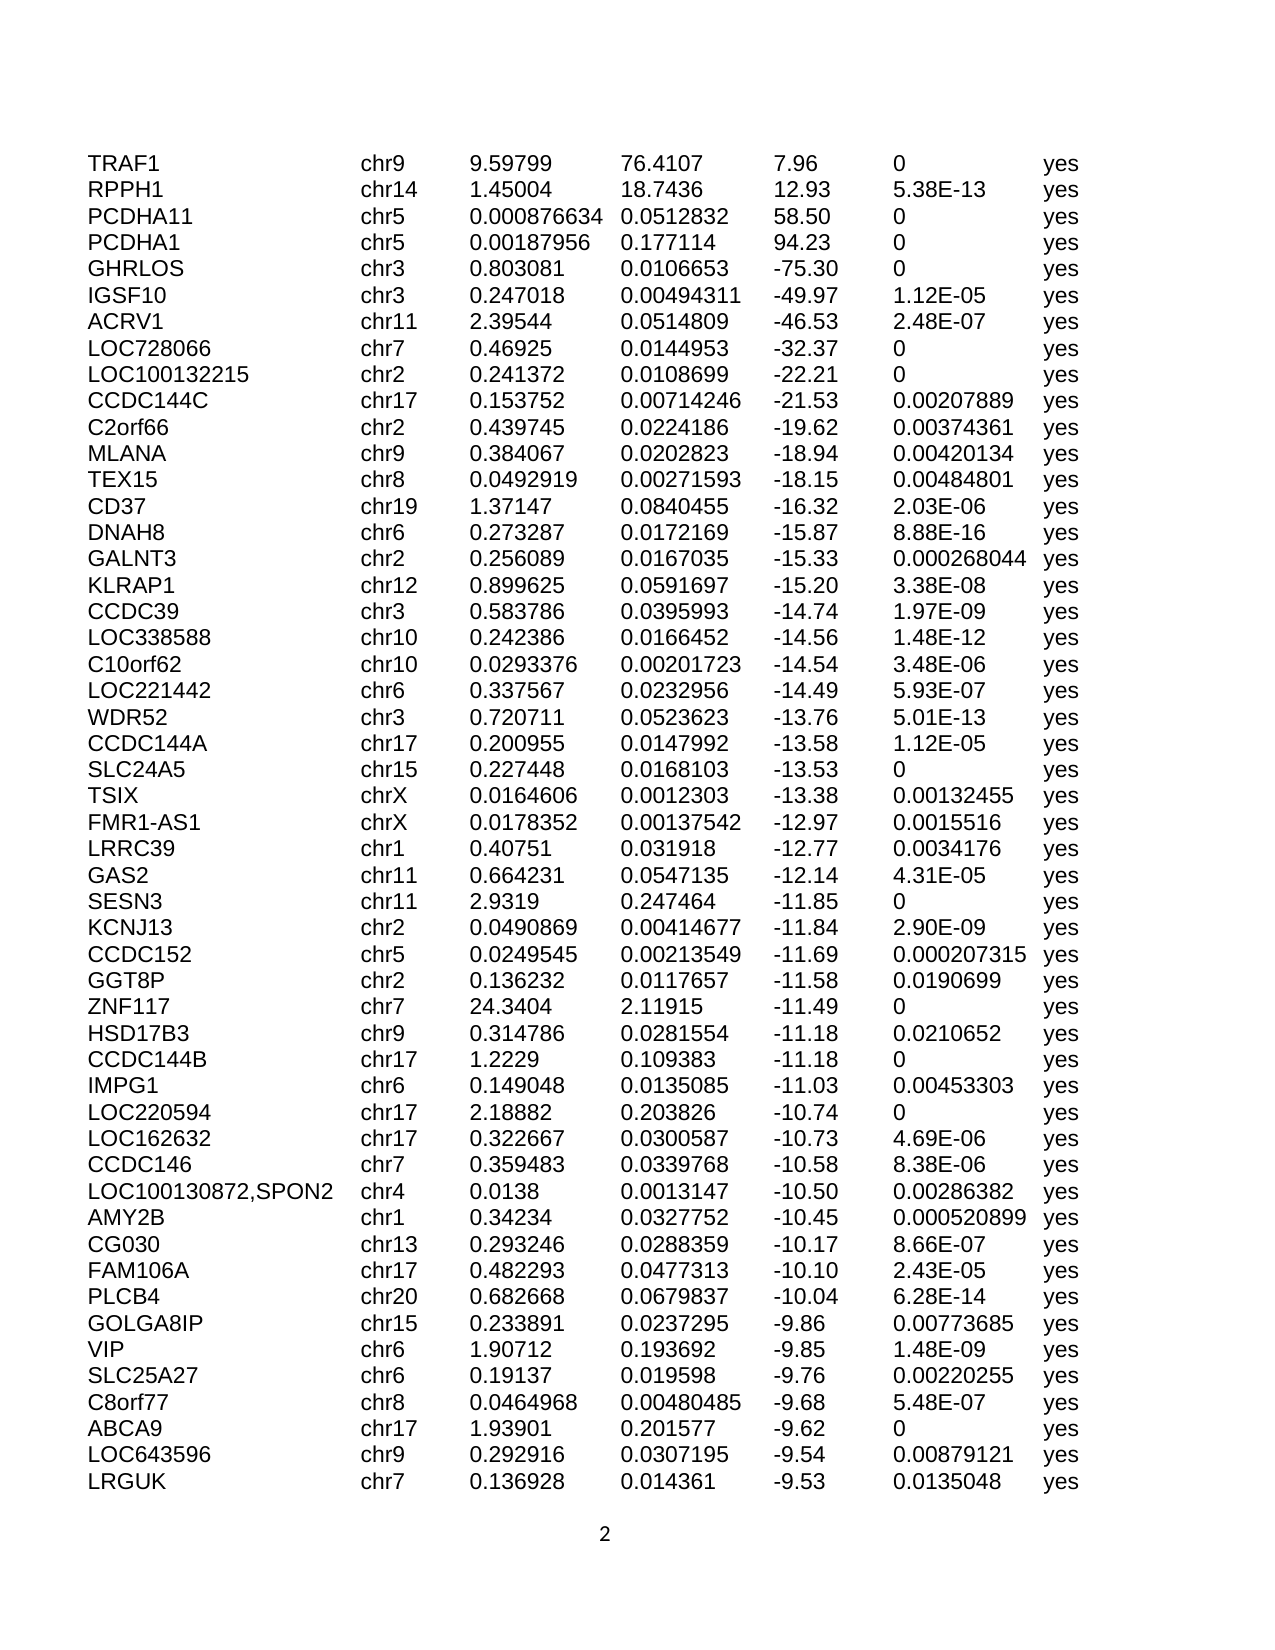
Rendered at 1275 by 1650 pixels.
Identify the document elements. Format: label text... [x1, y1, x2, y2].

table_cell FAM106A [84, 1257, 357, 1283]
table_cell 2.03E-06 [890, 493, 1040, 519]
table_cell 0.0178352 [466, 809, 617, 835]
table_cell 0.682668 [466, 1283, 617, 1309]
table_cell yes [1040, 493, 1247, 519]
table_cell chr5 [357, 203, 466, 229]
table_cell LOC100132215 [84, 361, 357, 387]
table_cell TSIX [84, 783, 357, 809]
table_cell 0.00494311 [617, 282, 770, 308]
table_cell -15.87 [770, 519, 890, 545]
table_cell yes [1040, 414, 1247, 440]
table_cell AMY2B [84, 1204, 357, 1231]
table_cell chr3 [357, 282, 466, 308]
table_cell 9.59799 [466, 150, 617, 176]
table_cell 0.00207889 [890, 387, 1040, 413]
table_cell 4.69E-06 [890, 1125, 1040, 1151]
table_cell chr11 [357, 888, 466, 914]
table_cell -18.94 [770, 440, 890, 466]
table_cell 0.0135048 [890, 1468, 1040, 1494]
table_cell KCNJ13 [84, 914, 357, 941]
table_cell LRGUK [84, 1468, 357, 1494]
table_cell -49.97 [770, 282, 890, 308]
table_cell CCDC152 [84, 941, 357, 967]
table_cell 0.00137542 [617, 809, 770, 835]
table_cell IMPG1 [84, 1073, 357, 1099]
table_cell 0.00132455 [890, 783, 1040, 809]
table_cell chr6 [357, 1336, 466, 1362]
table_cell 0.00213549 [617, 941, 770, 967]
table_cell LRRC39 [84, 835, 357, 862]
table_cell chr7 [357, 993, 466, 1020]
table_cell 0.359483 [466, 1151, 617, 1178]
table_cell LOC221442 [84, 677, 357, 703]
table_cell 0.0339768 [617, 1151, 770, 1178]
table_cell yes [1040, 440, 1247, 466]
table_cell 1.48E-09 [890, 1336, 1040, 1362]
table_cell -32.37 [770, 335, 890, 361]
table_cell chr2 [357, 361, 466, 387]
table_cell 1.48E-12 [890, 624, 1040, 651]
table_cell yes [1040, 387, 1247, 413]
table_cell -22.21 [770, 361, 890, 387]
table_cell -14.49 [770, 677, 890, 703]
table_cell 1.45004 [466, 176, 617, 203]
table_cell 8.38E-06 [890, 1151, 1040, 1178]
table_cell -14.54 [770, 651, 890, 677]
table_cell 0.583786 [466, 598, 617, 624]
table_cell 0.00484801 [890, 466, 1040, 493]
table_cell chrX [357, 783, 466, 809]
table_cell yes [1040, 704, 1247, 730]
table_cell yes [1040, 545, 1247, 572]
table_cell 1.12E-05 [890, 282, 1040, 308]
table_cell yes [1040, 993, 1247, 1020]
table_cell chr17 [357, 1046, 466, 1072]
table_cell chr9 [357, 1441, 466, 1468]
table_cell 0.439745 [466, 414, 617, 440]
table_cell chr7 [357, 1151, 466, 1178]
table_cell -12.97 [770, 809, 890, 835]
table_cell chr20 [357, 1283, 466, 1309]
table_cell ABCA9 [84, 1415, 357, 1441]
table_cell -10.73 [770, 1125, 890, 1151]
table_cell chr19 [357, 493, 466, 519]
table_cell MLANA [84, 440, 357, 466]
table_cell chr17 [357, 387, 466, 413]
table_cell 18.7436 [617, 176, 770, 203]
table_cell chr6 [357, 1362, 466, 1389]
table_cell -11.58 [770, 967, 890, 993]
table_cell yes [1040, 203, 1247, 229]
table_cell yes [1040, 1178, 1247, 1204]
table_cell 0.0492919 [466, 466, 617, 493]
table_cell chr2 [357, 545, 466, 572]
table_cell 0.00453303 [890, 1073, 1040, 1099]
table_cell yes [1040, 150, 1247, 176]
table_cell 0.014361 [617, 1468, 770, 1494]
table_cell chr3 [357, 598, 466, 624]
table_cell chr8 [357, 1389, 466, 1415]
table_cell 0.019598 [617, 1362, 770, 1389]
table_cell 0.00773685 [890, 1310, 1040, 1336]
table_cell 0.0464968 [466, 1389, 617, 1415]
table_cell -10.10 [770, 1257, 890, 1283]
table_cell CCDC39 [84, 598, 357, 624]
table_cell 0.00879121 [890, 1441, 1040, 1468]
table_cell -14.56 [770, 624, 890, 651]
table_cell chr13 [357, 1231, 466, 1257]
table_cell -15.20 [770, 572, 890, 598]
table_cell 0.803081 [466, 255, 617, 282]
table_cell -10.58 [770, 1151, 890, 1178]
table_cell chr9 [357, 1020, 466, 1046]
table_cell chr17 [357, 730, 466, 756]
table_cell -11.18 [770, 1020, 890, 1046]
table_cell 0.200955 [466, 730, 617, 756]
table_cell 0.40751 [466, 835, 617, 862]
table_cell 0.0147992 [617, 730, 770, 756]
table_cell -9.86 [770, 1310, 890, 1336]
table_cell 0.247464 [617, 888, 770, 914]
table_cell 2.9319 [466, 888, 617, 914]
table_cell -10.50 [770, 1178, 890, 1204]
table_cell chr9 [357, 440, 466, 466]
table_cell 0.0512832 [617, 203, 770, 229]
table_cell WDR52 [84, 704, 357, 730]
table_cell 0.203826 [617, 1099, 770, 1125]
table_cell 0 [890, 361, 1040, 387]
table_cell -11.03 [770, 1073, 890, 1099]
table_cell chr14 [357, 176, 466, 203]
table_cell TEX15 [84, 466, 357, 493]
table_cell chr15 [357, 1310, 466, 1336]
table_cell -18.15 [770, 466, 890, 493]
table_cell yes [1040, 598, 1247, 624]
table_cell chr7 [357, 335, 466, 361]
table_cell 0.0591697 [617, 572, 770, 598]
table_cell LOC100130872,SPON2 [84, 1178, 357, 1204]
table_cell ACRV1 [84, 308, 357, 334]
table_cell 1.97E-09 [890, 598, 1040, 624]
table_cell yes [1040, 1283, 1247, 1309]
table_cell 2.48E-07 [890, 308, 1040, 334]
table_cell C8orf77 [84, 1389, 357, 1415]
table_cell -9.54 [770, 1441, 890, 1468]
table_cell 0.19137 [466, 1362, 617, 1389]
table_cell -9.62 [770, 1415, 890, 1441]
table_cell -11.69 [770, 941, 890, 967]
table_cell -13.76 [770, 704, 890, 730]
table_cell 2.18882 [466, 1099, 617, 1125]
table_cell SLC24A5 [84, 756, 357, 782]
table_cell 0.293246 [466, 1231, 617, 1257]
table_cell yes [1040, 1441, 1247, 1468]
table_cell 0.247018 [466, 282, 617, 308]
table_cell 0.0307195 [617, 1441, 770, 1468]
table_cell -19.62 [770, 414, 890, 440]
table_cell LOC338588 [84, 624, 357, 651]
table_cell yes [1040, 862, 1247, 888]
table_cell yes [1040, 914, 1247, 941]
table_cell yes [1040, 255, 1247, 282]
table_cell 0.664231 [466, 862, 617, 888]
table_cell 0 [890, 993, 1040, 1020]
table_cell 3.38E-08 [890, 572, 1040, 598]
table_cell 0.241372 [466, 361, 617, 387]
table_cell 58.50 [770, 203, 890, 229]
table_cell C2orf66 [84, 414, 357, 440]
table_cell GAS2 [84, 862, 357, 888]
table_cell GGT8P [84, 967, 357, 993]
table_cell -11.18 [770, 1046, 890, 1072]
table_cell chr6 [357, 677, 466, 703]
table_cell 0.031918 [617, 835, 770, 862]
table_cell chr1 [357, 1204, 466, 1231]
table_cell chr17 [357, 1257, 466, 1283]
table_cell 6.28E-14 [890, 1283, 1040, 1309]
table_cell yes [1040, 756, 1247, 782]
table_cell RPPH1 [84, 176, 357, 203]
table_cell 0.314786 [466, 1020, 617, 1046]
table_cell 5.38E-13 [890, 176, 1040, 203]
table_cell 0.292916 [466, 1441, 617, 1468]
table_cell 1.2229 [466, 1046, 617, 1072]
table_cell yes [1040, 809, 1247, 835]
table_cell 0.0210652 [890, 1020, 1040, 1046]
table_cell CCDC144B [84, 1046, 357, 1072]
table_cell chr10 [357, 651, 466, 677]
table_cell 0.242386 [466, 624, 617, 651]
table_cell 0 [890, 255, 1040, 282]
table_cell VIP [84, 1336, 357, 1362]
table_cell 0.0202823 [617, 440, 770, 466]
table_cell yes [1040, 730, 1247, 756]
table_cell -13.38 [770, 783, 890, 809]
table_cell 0.00271593 [617, 466, 770, 493]
table_cell 24.3404 [466, 993, 617, 1020]
table_cell 12.93 [770, 176, 890, 203]
table_cell yes [1040, 361, 1247, 387]
table_cell -46.53 [770, 308, 890, 334]
table_cell chr2 [357, 414, 466, 440]
table_cell -11.49 [770, 993, 890, 1020]
table_cell 1.12E-05 [890, 730, 1040, 756]
table_cell chr12 [357, 572, 466, 598]
table_cell 0.0523623 [617, 704, 770, 730]
table_cell GALNT3 [84, 545, 357, 572]
table_cell 0 [890, 335, 1040, 361]
table_cell 0.136928 [466, 1468, 617, 1494]
table_cell PLCB4 [84, 1283, 357, 1309]
table_cell 0.34234 [466, 1204, 617, 1231]
table_cell -12.14 [770, 862, 890, 888]
table_cell chr10 [357, 624, 466, 651]
table_cell 0.0237295 [617, 1310, 770, 1336]
table_cell yes [1040, 1046, 1247, 1072]
table_cell 0 [890, 203, 1040, 229]
table_cell yes [1040, 835, 1247, 862]
table_cell yes [1040, 1231, 1247, 1257]
table_cell 0.0168103 [617, 756, 770, 782]
table_cell chr6 [357, 1073, 466, 1099]
table_cell yes [1040, 1468, 1247, 1494]
table_cell -9.76 [770, 1362, 890, 1389]
table_cell 0.0034176 [890, 835, 1040, 862]
table_cell 2.90E-09 [890, 914, 1040, 941]
table_cell 0.136232 [466, 967, 617, 993]
table_cell 0 [890, 888, 1040, 914]
table_cell 2.39544 [466, 308, 617, 334]
table_cell 7.96 [770, 150, 890, 176]
table_cell chr2 [357, 914, 466, 941]
table_cell chr2 [357, 967, 466, 993]
table_cell chr7 [357, 1468, 466, 1494]
table_cell -15.33 [770, 545, 890, 572]
table_cell LOC728066 [84, 335, 357, 361]
table_cell chr8 [357, 466, 466, 493]
table_cell 0.0547135 [617, 862, 770, 888]
table_cell chr9 [357, 150, 466, 176]
table_cell yes [1040, 519, 1247, 545]
table_cell 0.0477313 [617, 1257, 770, 1283]
table_cell -10.17 [770, 1231, 890, 1257]
table_cell 0 [890, 1046, 1040, 1072]
table_cell 0.00414677 [617, 914, 770, 941]
table_cell LOC162632 [84, 1125, 357, 1151]
table_cell 0 [890, 229, 1040, 255]
table_cell 0.0288359 [617, 1231, 770, 1257]
table_cell 0 [890, 756, 1040, 782]
table_cell 0.0293376 [466, 651, 617, 677]
table_cell 0.00374361 [890, 414, 1040, 440]
table_cell 0.0232956 [617, 677, 770, 703]
table_cell 0.0135085 [617, 1073, 770, 1099]
table_cell yes [1040, 624, 1247, 651]
table_cell 0 [890, 1415, 1040, 1441]
table_cell 0.0190699 [890, 967, 1040, 993]
table_cell yes [1040, 1020, 1247, 1046]
table_cell yes [1040, 1125, 1247, 1151]
table_cell 0.720711 [466, 704, 617, 730]
table_cell 0.337567 [466, 677, 617, 703]
table_cell IGSF10 [84, 282, 357, 308]
table_cell 2.11915 [617, 993, 770, 1020]
table_cell 0.00480485 [617, 1389, 770, 1415]
table_cell 0.0679837 [617, 1283, 770, 1309]
table_cell yes [1040, 677, 1247, 703]
table_cell chr3 [357, 255, 466, 282]
table_cell chr1 [357, 835, 466, 862]
table_cell 0.0300587 [617, 1125, 770, 1151]
table_cell chr5 [357, 229, 466, 255]
table_cell -13.53 [770, 756, 890, 782]
table_cell chr11 [357, 308, 466, 334]
table_cell -13.58 [770, 730, 890, 756]
table_cell yes [1040, 1151, 1247, 1178]
table_cell LOC220594 [84, 1099, 357, 1125]
table_cell 0.0012303 [617, 783, 770, 809]
table_cell 0.0490869 [466, 914, 617, 941]
table_cell 0.0167035 [617, 545, 770, 572]
table_cell 0.0166452 [617, 624, 770, 651]
table_cell 1.37147 [466, 493, 617, 519]
table_cell 0.149048 [466, 1073, 617, 1099]
table_cell 1.90712 [466, 1336, 617, 1362]
table_cell 0.0144953 [617, 335, 770, 361]
table_cell 0.000268044 [890, 545, 1040, 572]
table_cell 0.899625 [466, 572, 617, 598]
table_cell 0.0164606 [466, 783, 617, 809]
table_cell yes [1040, 229, 1247, 255]
table_cell LOC643596 [84, 1441, 357, 1468]
table_cell 0.0327752 [617, 1204, 770, 1231]
table_cell 0.0281554 [617, 1020, 770, 1046]
table_cell -11.84 [770, 914, 890, 941]
table_cell yes [1040, 335, 1247, 361]
table_cell FMR1-AS1 [84, 809, 357, 835]
table_cell 0.482293 [466, 1257, 617, 1283]
table_cell 94.23 [770, 229, 890, 255]
table_cell 0.193692 [617, 1336, 770, 1362]
table_cell -21.53 [770, 387, 890, 413]
table_cell chr6 [357, 519, 466, 545]
table_cell DNAH8 [84, 519, 357, 545]
table_cell -16.32 [770, 493, 890, 519]
table_cell 8.88E-16 [890, 519, 1040, 545]
table_cell yes [1040, 176, 1247, 203]
table_cell yes [1040, 466, 1247, 493]
table_cell CCDC146 [84, 1151, 357, 1178]
table_cell 0.0117657 [617, 967, 770, 993]
table_cell yes [1040, 1257, 1247, 1283]
table_cell 0.109383 [617, 1046, 770, 1072]
table_cell yes [1040, 1073, 1247, 1099]
table_cell 0.322667 [466, 1125, 617, 1151]
table_cell 0.0395993 [617, 598, 770, 624]
table_cell C10orf62 [84, 651, 357, 677]
table_cell yes [1040, 651, 1247, 677]
table_cell GOLGA8IP [84, 1310, 357, 1336]
table_cell SLC25A27 [84, 1362, 357, 1389]
table_cell 5.48E-07 [890, 1389, 1040, 1415]
table_cell 0.177114 [617, 229, 770, 255]
table_cell GHRLOS [84, 255, 357, 282]
table_cell 0.0138 [466, 1178, 617, 1204]
table_cell 0.00220255 [890, 1362, 1040, 1389]
table_cell chr15 [357, 756, 466, 782]
table_cell CD37 [84, 493, 357, 519]
table_cell 0.00187956 [466, 229, 617, 255]
table_cell 0.256089 [466, 545, 617, 572]
table_cell TRAF1 [84, 150, 357, 176]
table_cell 5.01E-13 [890, 704, 1040, 730]
table_cell chr17 [357, 1415, 466, 1441]
table_cell -9.53 [770, 1468, 890, 1494]
table_cell 0.201577 [617, 1415, 770, 1441]
table_cell 0.0172169 [617, 519, 770, 545]
table_cell 0 [890, 150, 1040, 176]
table_cell -14.74 [770, 598, 890, 624]
table_cell chr4 [357, 1178, 466, 1204]
table_cell 0.0108699 [617, 361, 770, 387]
table_cell yes [1040, 282, 1247, 308]
table_cell -10.04 [770, 1283, 890, 1309]
table_cell 0.273287 [466, 519, 617, 545]
table_cell -11.85 [770, 888, 890, 914]
table_cell 1.93901 [466, 1415, 617, 1441]
table_cell 2.43E-05 [890, 1257, 1040, 1283]
table_cell 0.384067 [466, 440, 617, 466]
table_cell 8.66E-07 [890, 1231, 1040, 1257]
table_cell yes [1040, 572, 1247, 598]
table_cell 0.0224186 [617, 414, 770, 440]
table_cell CCDC144C [84, 387, 357, 413]
table_cell 0.0249545 [466, 941, 617, 967]
table_cell KLRAP1 [84, 572, 357, 598]
table_cell yes [1040, 1389, 1247, 1415]
table_cell 0.00286382 [890, 1178, 1040, 1204]
table_cell 0.153752 [466, 387, 617, 413]
table_cell 76.4107 [617, 150, 770, 176]
table_cell HSD17B3 [84, 1020, 357, 1046]
table_cell chr5 [357, 941, 466, 967]
table_cell ZNF117 [84, 993, 357, 1020]
table_cell yes [1040, 941, 1247, 967]
table_cell -9.85 [770, 1336, 890, 1362]
table_cell chr11 [357, 862, 466, 888]
table_cell -12.77 [770, 835, 890, 862]
table_cell CG030 [84, 1231, 357, 1257]
table_cell PCDHA1 [84, 229, 357, 255]
table_cell -10.74 [770, 1099, 890, 1125]
table_cell yes [1040, 1336, 1247, 1362]
table_cell 0.000207315 [890, 941, 1040, 967]
table_cell 0.000520899 [890, 1204, 1040, 1231]
table_cell 0 [890, 1099, 1040, 1125]
table_cell yes [1040, 1310, 1247, 1336]
table_cell 0.0106653 [617, 255, 770, 282]
table_cell yes [1040, 1362, 1247, 1389]
table_cell yes [1040, 1415, 1247, 1441]
table_cell 5.93E-07 [890, 677, 1040, 703]
table_cell 0.00714246 [617, 387, 770, 413]
table_cell 0.000876634 [466, 203, 617, 229]
table_cell yes [1040, 308, 1247, 334]
table_cell 0.46925 [466, 335, 617, 361]
table_cell 0.0015516 [890, 809, 1040, 835]
table_cell -75.30 [770, 255, 890, 282]
table_cell 0.00420134 [890, 440, 1040, 466]
table_cell 0.0840455 [617, 493, 770, 519]
table_cell yes [1040, 967, 1247, 993]
table_cell 0.0514809 [617, 308, 770, 334]
table_cell chrX [357, 809, 466, 835]
table_cell SESN3 [84, 888, 357, 914]
table_cell 0.227448 [466, 756, 617, 782]
table_cell 3.48E-06 [890, 651, 1040, 677]
table_cell -10.45 [770, 1204, 890, 1231]
table_cell chr17 [357, 1125, 466, 1151]
table_cell -9.68 [770, 1389, 890, 1415]
table_cell CCDC144A [84, 730, 357, 756]
table_cell yes [1040, 1204, 1247, 1231]
table_cell 0.233891 [466, 1310, 617, 1336]
table_cell PCDHA11 [84, 203, 357, 229]
table_cell chr17 [357, 1099, 466, 1125]
table_cell yes [1040, 888, 1247, 914]
table_cell yes [1040, 783, 1247, 809]
table_cell 0.00201723 [617, 651, 770, 677]
table_cell 4.31E-05 [890, 862, 1040, 888]
table_cell yes [1040, 1099, 1247, 1125]
table_cell 0.0013147 [617, 1178, 770, 1204]
table_cell chr3 [357, 704, 466, 730]
